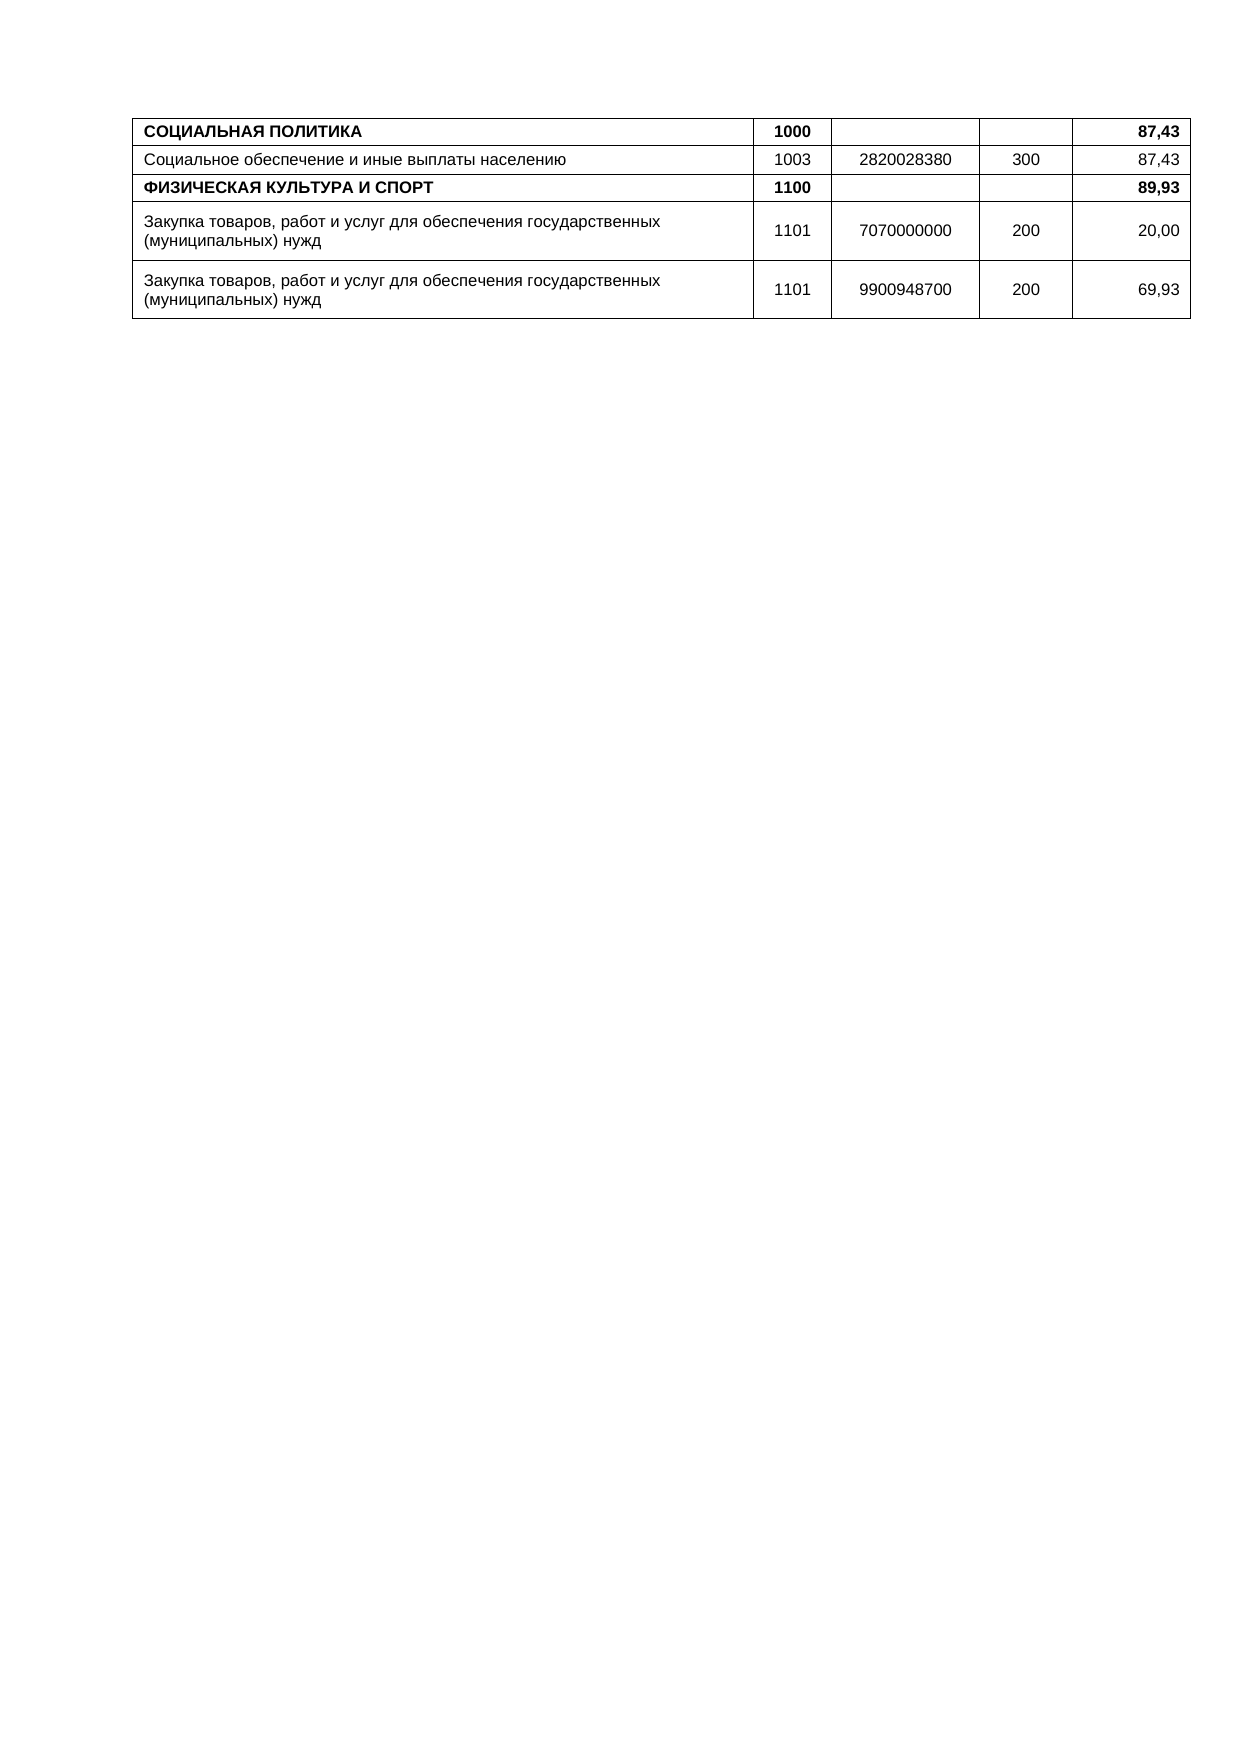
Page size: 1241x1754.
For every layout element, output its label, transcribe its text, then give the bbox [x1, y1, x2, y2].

table_cell СОЦИАЛЬНАЯ ПОЛИТИКА [133, 119, 753, 145]
table_cell 20,00 [1073, 202, 1190, 260]
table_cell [133, 202, 753, 260]
table_cell 1003 [754, 146, 831, 174]
table_cell [980, 119, 1072, 145]
table_cell 1100 [754, 175, 831, 201]
table_cell 200 [980, 202, 1072, 260]
table_cell Закупка товаров, работ и услуг для обеспечения государственных (муниципальных) нужд [133, 261, 753, 318]
table_cell 87,43 [1073, 119, 1190, 145]
table_cell 200 [980, 261, 1072, 318]
table_cell 1000 [754, 119, 831, 145]
table_cell 87,43 [1073, 146, 1190, 174]
table_cell Социальное обеспечение и иные выплаты населению [133, 146, 753, 174]
table_cell 300 [980, 146, 1072, 174]
table_cell 89,93 [1073, 175, 1190, 201]
table_cell 7070000000 [832, 202, 979, 260]
table_cell 1101 [754, 261, 831, 318]
table_cell 9900948700 [832, 261, 979, 318]
table_cell [980, 175, 1072, 201]
table_cell 2820028380 [832, 146, 979, 174]
table_cell 69,93 [1073, 261, 1190, 318]
table_cell ФИЗИЧЕСКАЯ КУЛЬТУРА И СПОРТ [133, 175, 753, 201]
table_cell [832, 119, 979, 145]
table_cell 1101 [754, 202, 831, 260]
table_cell [832, 175, 979, 201]
